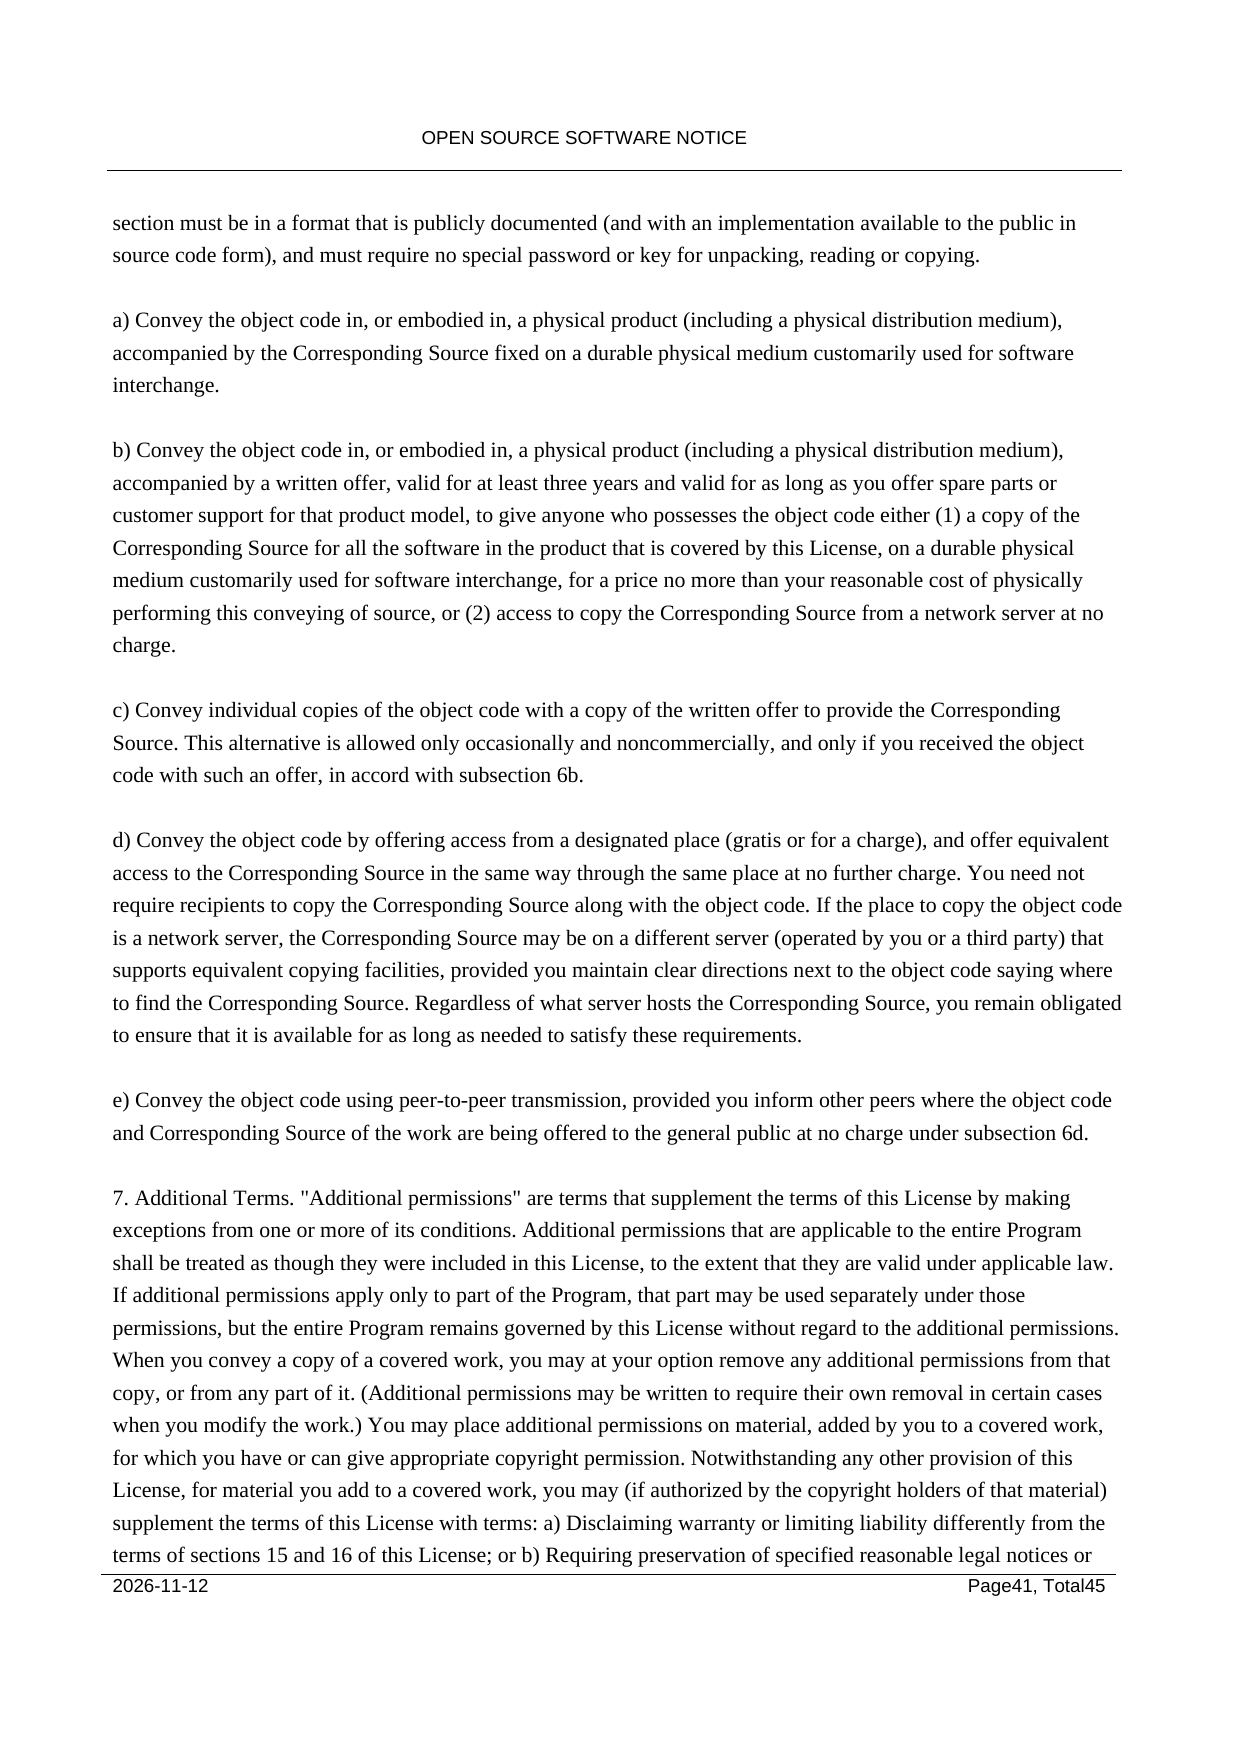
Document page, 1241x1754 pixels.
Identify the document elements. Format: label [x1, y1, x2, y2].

text [112, 206, 1128, 1571]
